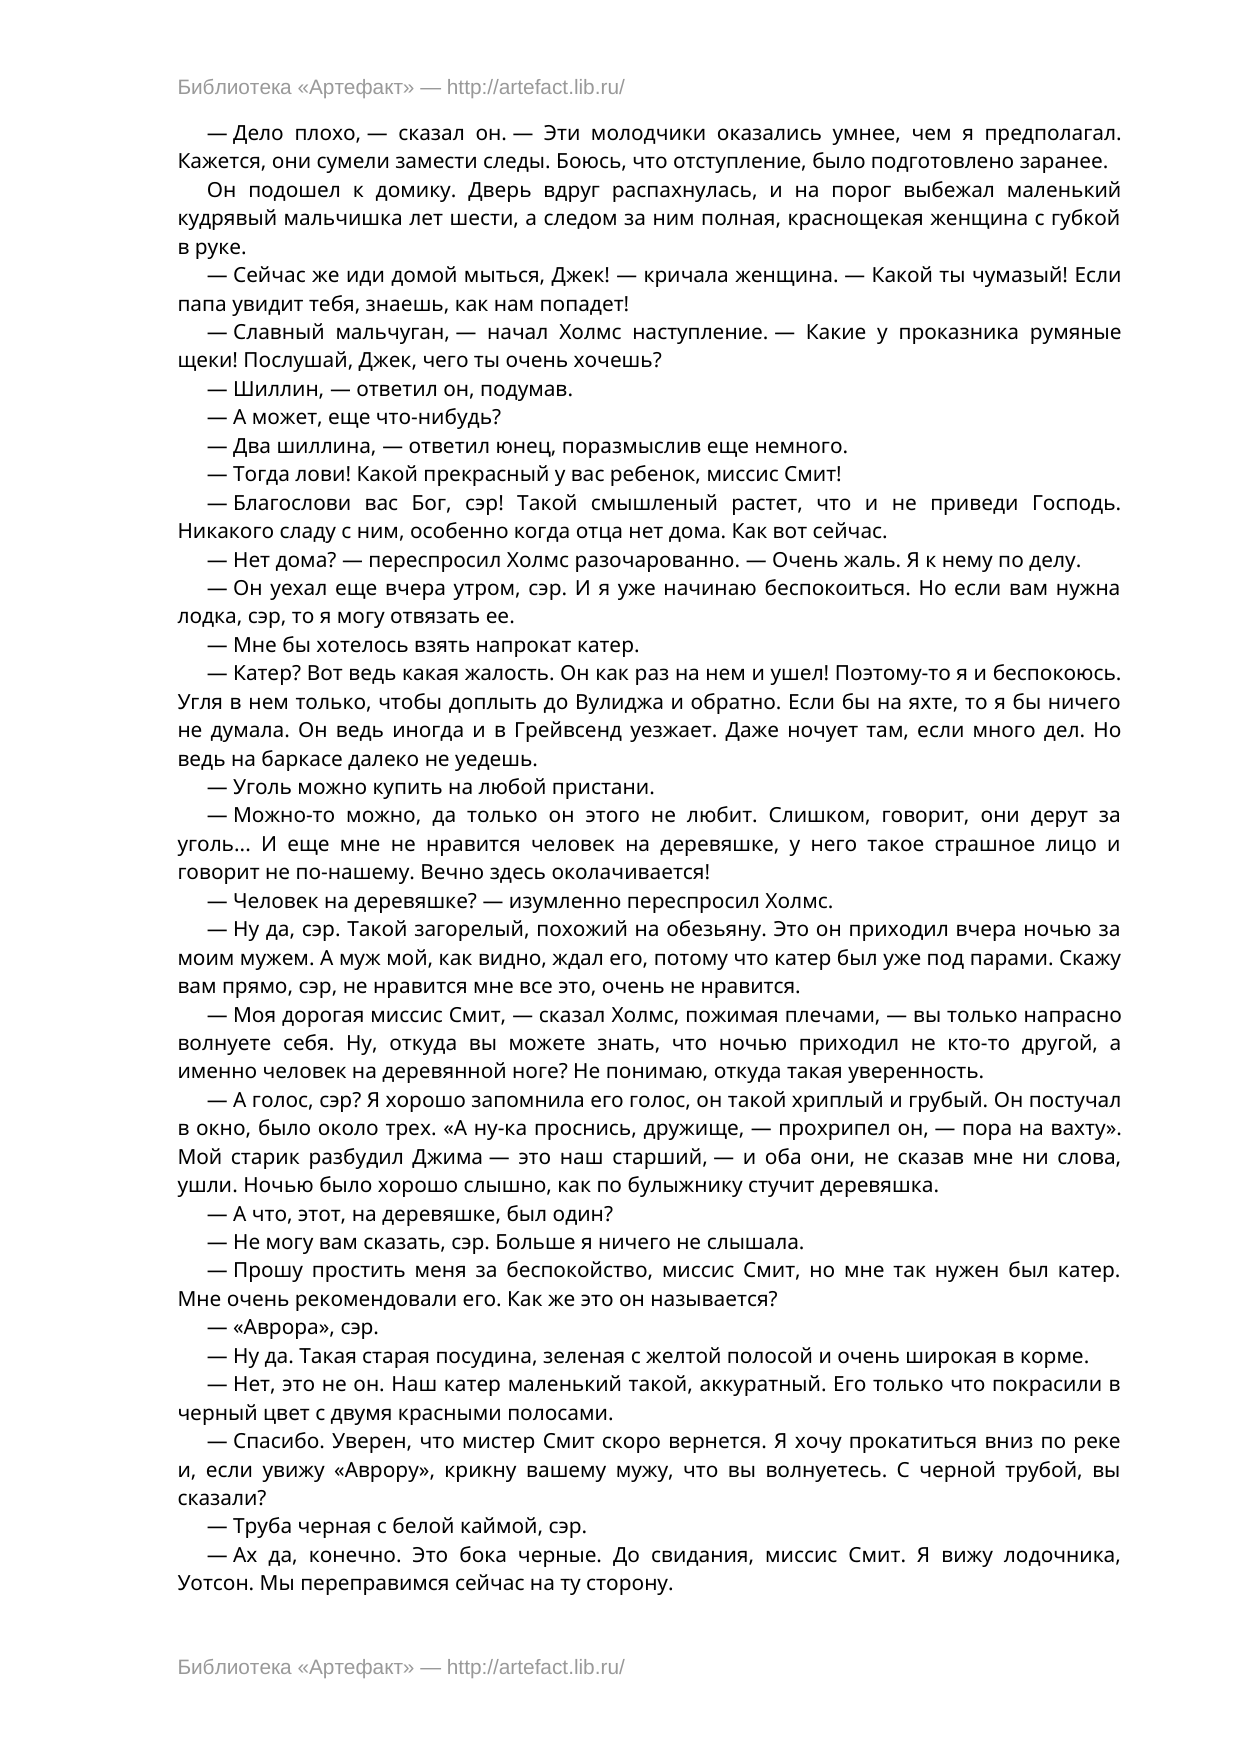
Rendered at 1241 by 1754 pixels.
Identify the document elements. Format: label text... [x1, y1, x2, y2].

text — Дело плохо, — сказал он. — Эти молодчики оказались умнее, чем я предполагал. Кажется, они сумели замести следы. Боюсь, что отступление, было подготовлено заранее. [177, 118, 1122, 175]
text — Ну да, сэр. Такой загорелый, похожий на обезьяну. Это он приходил вчера ночью за моим мужем. А муж мой, как видно, ждал его, потому что катер был уже под парами. Скажу вам прямо, сэр, не нравится мне все это, очень не нравится. [177, 914, 1122, 1000]
text — Он уехал еще вчера утром, сэр. И я уже начинаю беспокоиться. Но если вам нужна лодка, сэр, то я могу отвязать ее. [177, 573, 1122, 630]
text — Сейчас же иди домой мыться, Джек! — кричала женщина. — Какой ты чумазый! Если папа увидит тебя, знаешь, как нам попадет! [177, 260, 1122, 317]
text — Не могу вам сказать, сэр. Больше я ничего не слышала. [177, 1227, 1122, 1256]
text Он подошел к домику. Дверь вдруг распахнулась, и на порог выбежал маленький кудрявый мальчишка лет шести, а следом за ним полная, краснощекая женщина с губкой в руке. [177, 175, 1122, 260]
text — Ну да. Такая старая посудина, зеленая с желтой полосой и очень широкая в корме. [177, 1341, 1122, 1369]
text — Два шиллина, — ответил юнец, поразмыслив еще немного. [177, 431, 1122, 459]
text — Уголь можно купить на любой пристани. [177, 772, 1122, 801]
text — Благослови вас Бог, сэр! Такой смышленый растет, что и не приведи Господь. Никакого сладу с ним, особенно когда отца нет дома. Как вот сейчас. [177, 488, 1122, 545]
text — А что, этот, на деревяшке, был один? [177, 1199, 1122, 1227]
text — А может, еще что-нибудь? [177, 402, 1122, 431]
text — Ах да, конечно. Это бока черные. До свидания, миссис Смит. Я вижу лодочника, Уотсон. Мы переправимся сейчас на ту сторону. [177, 1540, 1122, 1597]
text — Катер? Вот ведь какая жалость. Он как раз на нем и ушел! Поэтому-то я и беспокоюсь. Угля в нем только, чтобы доплыть до Вулиджа и обратно. Если бы на яхте, то я бы ничего не думала. Он ведь иногда и в Грейвсенд уезжает. Даже ночует там, если много дел. Но ведь на баркасе далеко не уедешь. [177, 658, 1122, 772]
text — Человек на деревяшке? — изумленно переспросил Холмс. [177, 886, 1122, 914]
text — А голос, сэр? Я хорошо запомнила его голос, он такой хриплый и грубый. Он постучал в окно, было около трех. «А ну-ка проснись, дружище, — прохрипел он, — пора на вахту». Мой старик разбудил Джима — это наш старший, — и оба они, не сказав мне ни слова, ушли. Ночью было хорошо слышно, как по булыжнику стучит деревяшка. [177, 1085, 1122, 1199]
text — Нет, это не он. Наш катер маленький такой, аккуратный. Его только что покрасили в черный цвет с двумя красными полосами. [177, 1369, 1122, 1426]
text — Шиллин, — ответил он, подумав. [177, 374, 1122, 402]
text — Можно-то можно, да только он этого не любит. Слишком, говорит, они дерут за уголь... И еще мне не нравится человек на деревяшке, у него такое страшное лицо и говорит не по-нашему. Вечно здесь околачивается! [177, 801, 1122, 886]
text — Нет дома? — переспросил Холмс разочарованно. — Очень жаль. Я к нему по делу. [177, 545, 1122, 573]
text — Славный мальчуган, — начал Холмс наступление. — Какие у проказника румяные щеки! Послушай, Джек, чего ты очень хочешь? [177, 317, 1122, 374]
text — Моя дорогая миссис Смит, — сказал Холмс, пожимая плечами, — вы только напрасно волнуете себя. Ну, откуда вы можете знать, что ночью приходил не кто-то другой, а именно человек на деревянной ноге? Не понимаю, откуда такая уверенность. [177, 1000, 1122, 1085]
text — Труба черная с белой каймой, сэр. [177, 1512, 1122, 1540]
text — Спасибо. Уверен, что мистер Смит скоро вернется. Я хочу прокатиться вниз по реке и, если увижу «Аврору», крикну вашему мужу, что вы волнуетесь. С черной трубой, вы сказали? [177, 1426, 1122, 1512]
text — Мне бы хотелось взять напрокат катер. [177, 630, 1122, 658]
text — Прошу простить меня за беспокойство, миссис Смит, но мне так нужен был катер. Мне очень рекомендовали его. Как же это он называется? [177, 1256, 1122, 1312]
text — Тогда лови! Какой прекрасный у вас ребенок, миссис Смит! [177, 459, 1122, 488]
text — «Аврора», сэр. [177, 1312, 1122, 1341]
